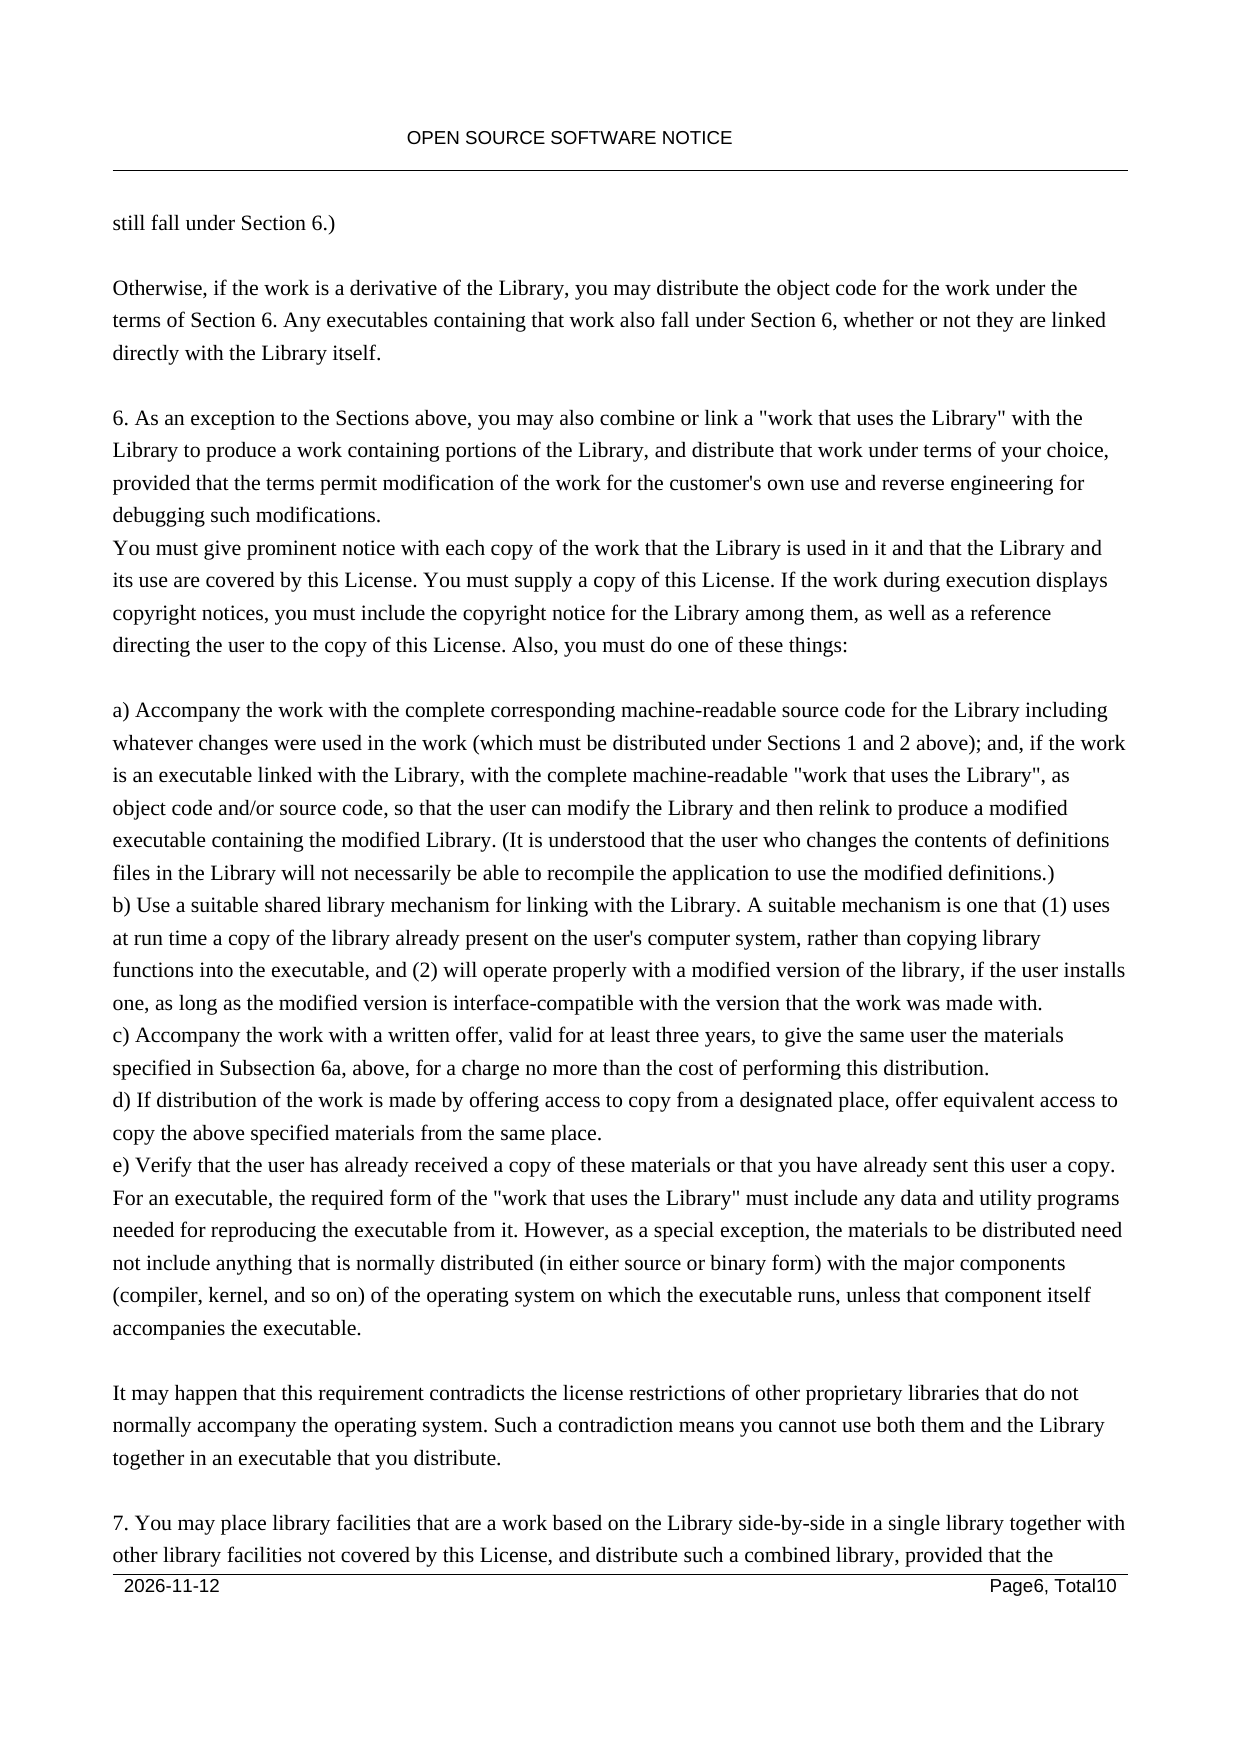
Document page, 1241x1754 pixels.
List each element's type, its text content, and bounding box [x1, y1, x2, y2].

text e) Verify that the user has already received a copy of these materials or that you have already sent this user a copy. [112, 1149, 1128, 1181]
text a) Accompany the work with the complete corresponding machine-readable source code for the Library including whatever changes were used in the work (which must be distributed under Sections 1 and 2 above); and, if the work is an executable linked with the Library, with the complete machine-readable "work that uses the Library", as object code and/or source code, so that the user can modify the Library and then relink to produce a modified executable containing the modified Library. (It is understood that the user who changes the contents of definitions files in the Library will not necessarily be able to recompile the application to use the modified definitions.) [112, 694, 1128, 889]
text b) Use a suitable shared library mechanism for linking with the Library. A suitable mechanism is one that (1) uses at run time a copy of the library already present on the user's computer system, rather than copying library functions into the executable, and (2) will operate properly with a modified version of the library, if the user installs one, as long as the modified version is interface-compatible with the version that the work was made with. [112, 889, 1128, 1019]
text c) Accompany the work with a written offer, valid for at least three years, to give the same user the materials specified in Subsection 6a, above, for a charge no more than the cost of performing this distribution. [112, 1019, 1128, 1084]
text d) If distribution of the work is made by offering access to copy from a designated place, offer equivalent access to copy the above specified materials from the same place. [112, 1084, 1128, 1149]
text It may happen that this requirement contradicts the license restrictions of other proprietary libraries that do not normally accompany the operating system. Such a contradiction means you cannot use both them and the Library together in an executable that you distribute. [112, 1376, 1128, 1474]
text You must give prominent notice with each copy of the work that the Library is used in it and that the Library and its use are covered by this License. You must supply a copy of this License. If the work during execution displays copyright notices, you must include the copyright notice for the Library among them, as well as a reference directing the user to the copy of this License. Also, you must do one of these things: [112, 531, 1128, 661]
text Otherwise, if the work is a derivative of the Library, you may distribute the object code for the work under the terms of Section 6. Any executables containing that work also fall under Section 6, whether or not they are linked directly with the Library itself. [112, 271, 1128, 369]
text 6. As an exception to the Sections above, you may also combine or link a "work that uses the Library" with the Library to produce a work containing portions of the Library, and distribute that work under terms of your choice, provided that the terms permit modification of the work for the customer's own use and reverse engineering for debugging such modifications. [112, 401, 1128, 531]
text For an executable, the required form of the "work that uses the Library" must include any data and utility programs needed for reproducing the executable from it. However, as a special exception, the materials to be distributed need not include anything that is normally distributed (in either source or binary form) with the major components (compiler, kernel, and so on) of the operating system on which the executable runs, unless that component itself accompanies the executable. [112, 1181, 1128, 1344]
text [112, 1506, 1128, 1571]
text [112, 206, 1128, 239]
